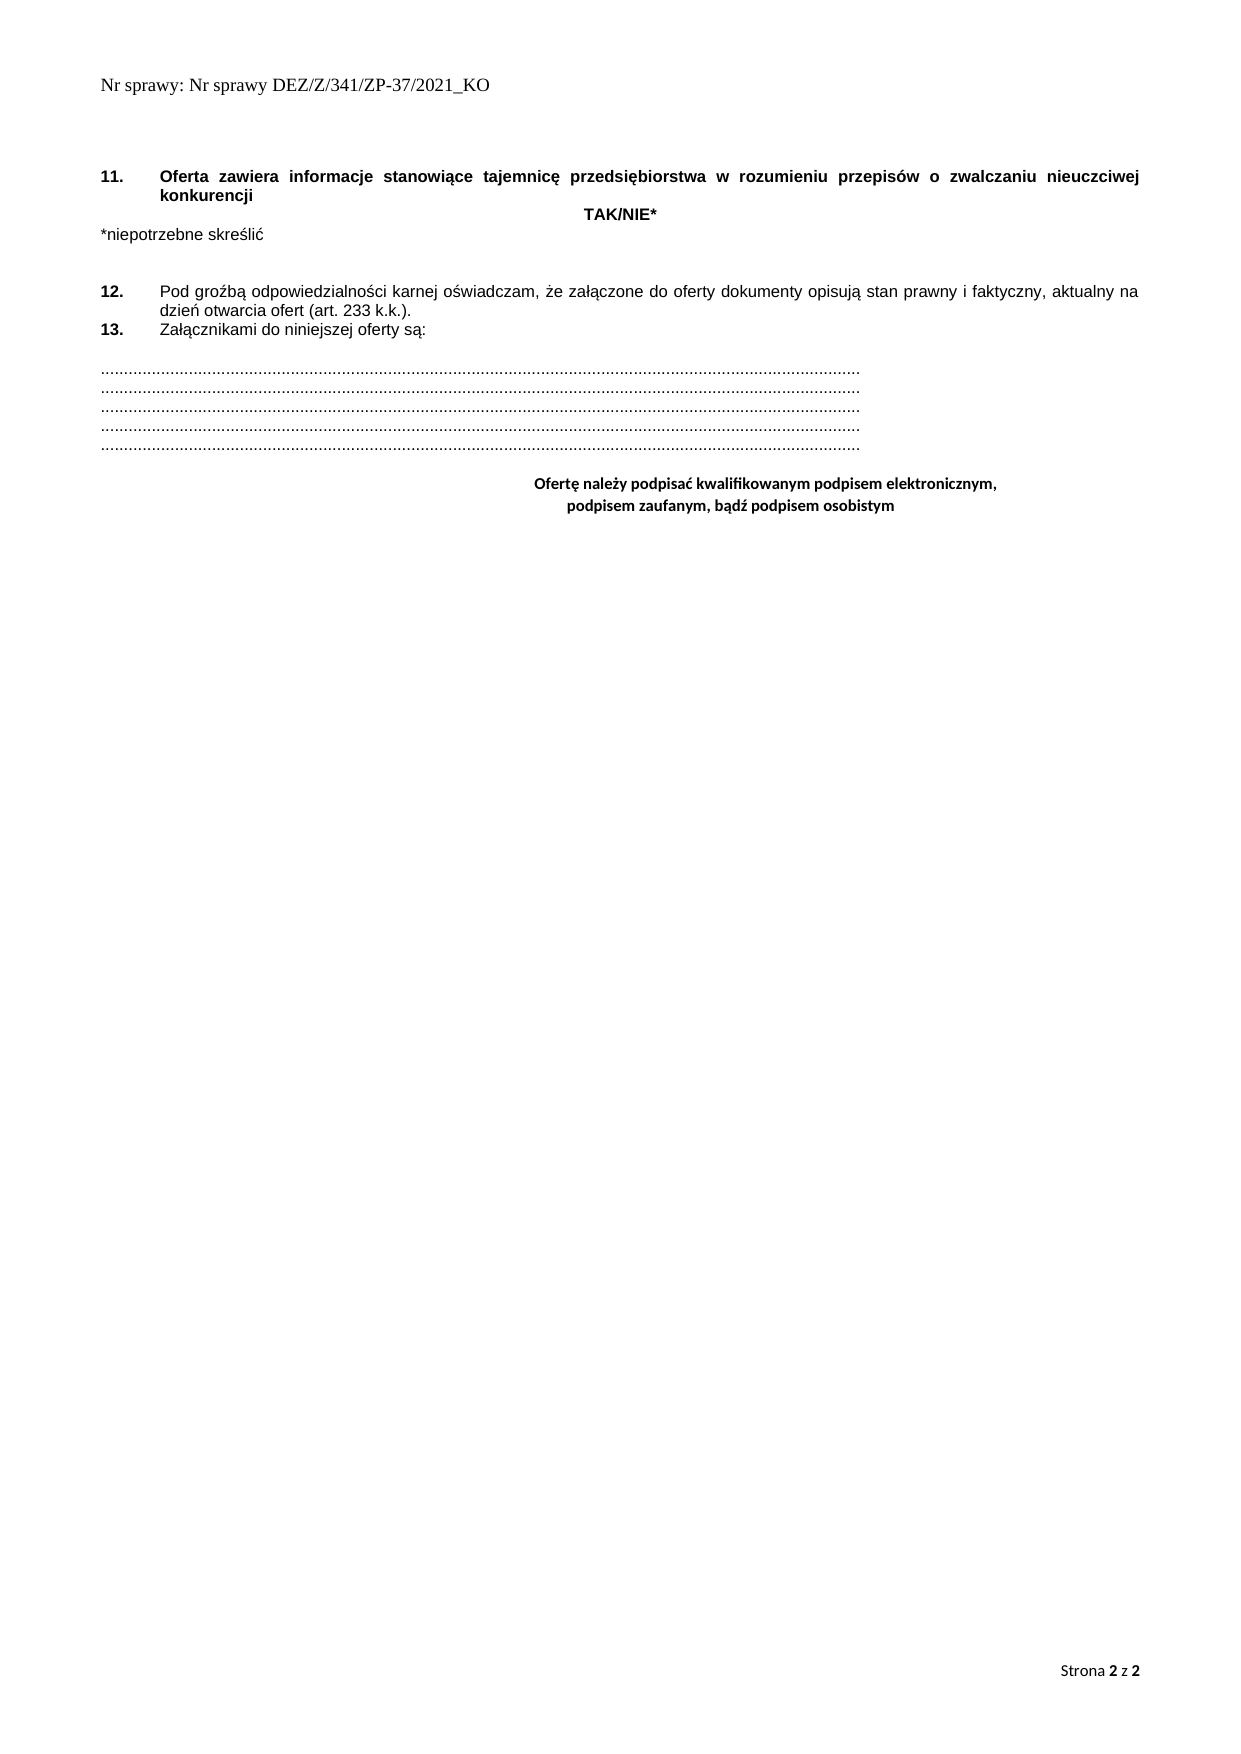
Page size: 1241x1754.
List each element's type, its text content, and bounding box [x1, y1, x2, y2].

text .................................................................................................................................................................... [100, 378, 1140, 397]
text Ofertę należy podpisać kwalifikowanym podpisem elektronicznym, podpisem zaufanym, bądź podpisem osobistym [322, 473, 1140, 516]
text .................................................................................................................................................................... [100, 397, 1140, 416]
text *niepotrzebne skreślić [100, 224, 1140, 243]
text .................................................................................................................................................................... [100, 416, 1140, 435]
text TAK/NIE* [100, 205, 1140, 224]
list Pod groźbą odpowiedzialności karnej oświadczam, że załączone do oferty dokumenty opisują stan prawny i faktyczny, aktualny na dzień otwarcia ofert (art. 233 k.k.). [100, 282, 1140, 320]
list Oferta zawiera informacje stanowiące tajemnicę przedsiębiorstwa w rozumieniu przepisów o zwalczaniu nieuczciwej konkurencji [100, 167, 1140, 205]
text .................................................................................................................................................................... [100, 435, 1140, 454]
list Załącznikami do niniejszej oferty są: [100, 320, 1140, 339]
text .................................................................................................................................................................... [100, 358, 1140, 378]
